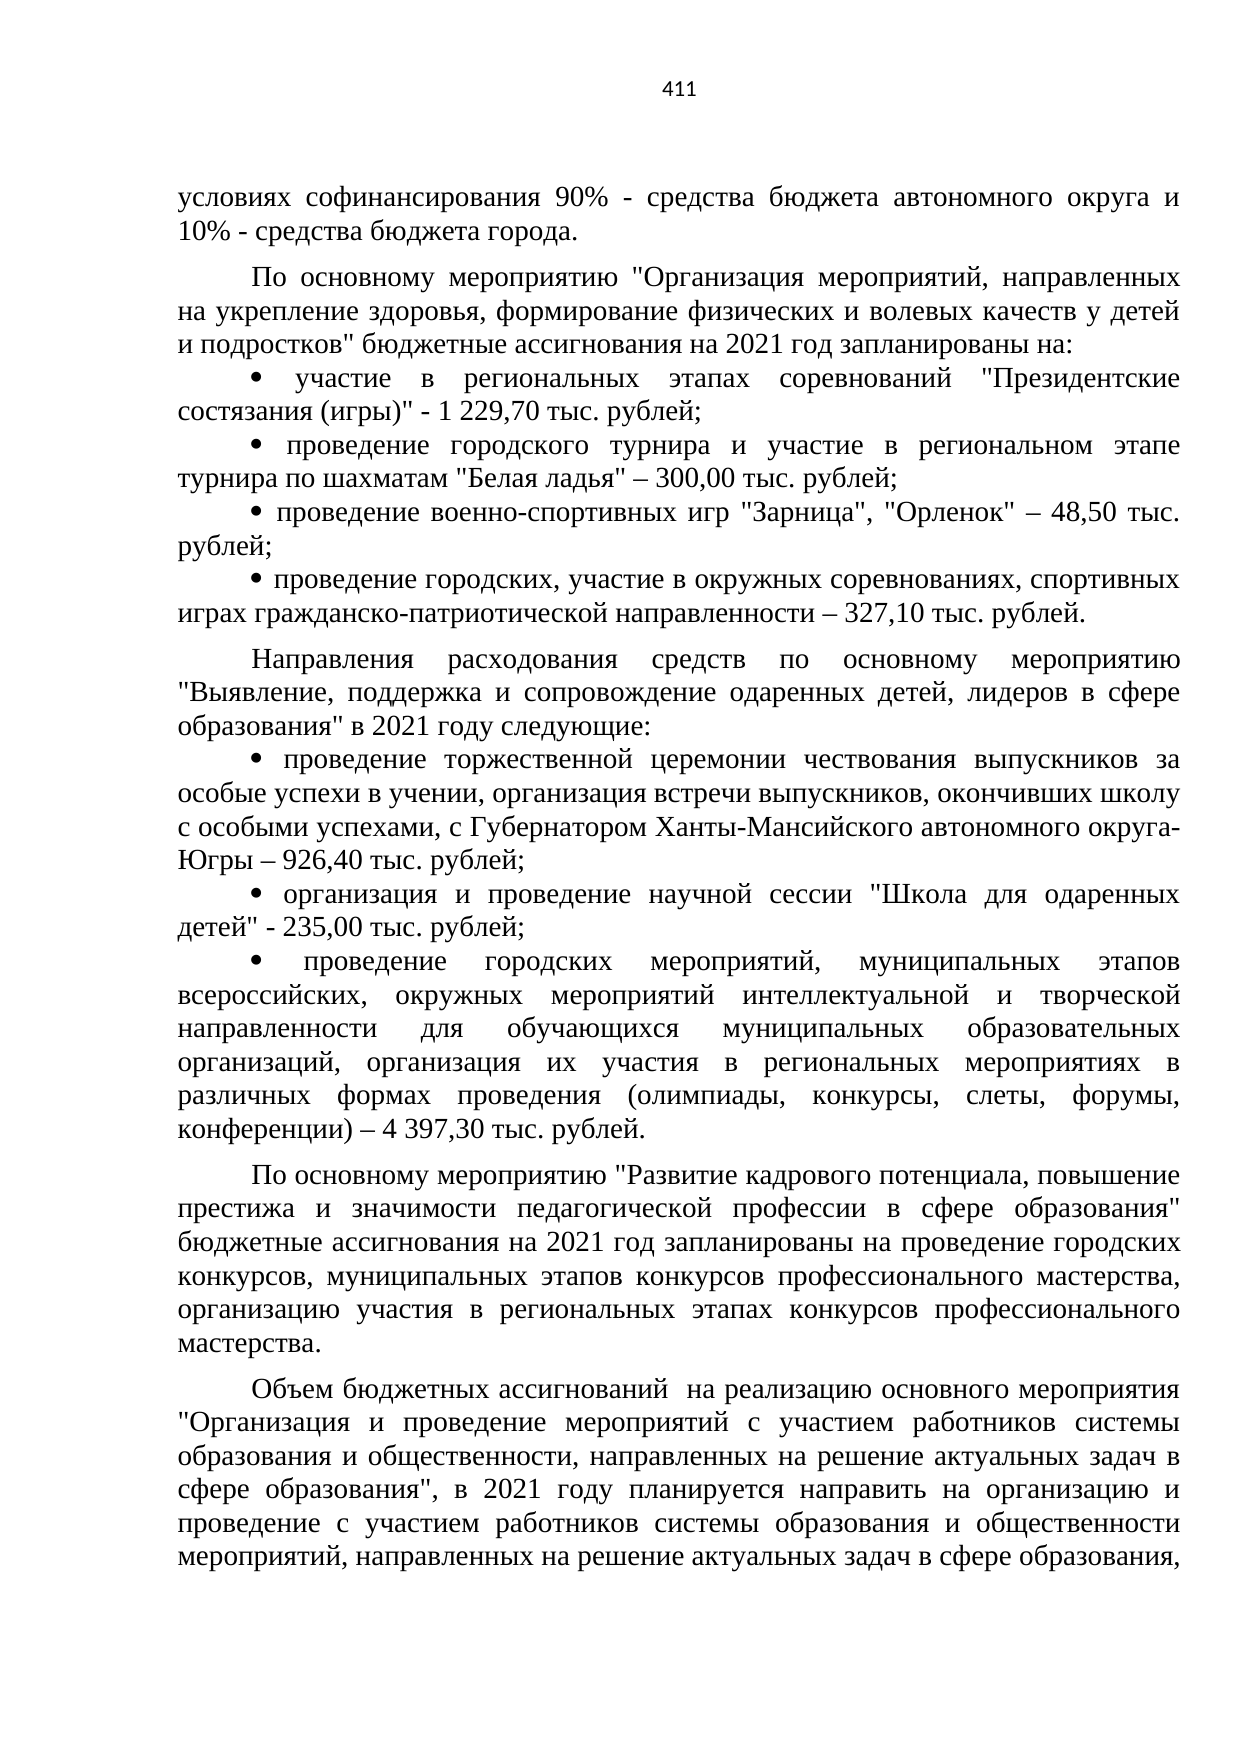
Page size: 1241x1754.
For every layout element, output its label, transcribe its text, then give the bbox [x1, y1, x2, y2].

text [177, 179, 1181, 247]
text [177, 1371, 1181, 1572]
list проведение военно-спортивных игр "Зарница", "Орленок" – 48,50 тыс. рублей; [177, 494, 1181, 561]
text По основному мероприятию "Развитие кадрового потенциала, повышение престижа и значимости педагогической профессии в сфере образования" бюджетные ассигнования на 2021 год запланированы на проведение городских конкурсов, муниципальных этапов конкурсов профессионального мастерства, организацию участия в региональных этапах конкурсов профессионального мастерства. [177, 1157, 1181, 1358]
list проведение городских, участие в окружных соревнованиях, спортивных играх гражданско-патриотической направленности – 327,10 тыс. рублей. [177, 561, 1181, 628]
list проведение городских мероприятий, муниципальных этапов всероссийских, окружных мероприятий интеллектуальной и творческой направленности для обучающихся муниципальных образовательных организаций, организация их участия в региональных мероприятиях в различных формах проведения (олимпиады, конкурсы, слеты, форумы, конференции) – 4 397,30 тыс. рублей. [177, 943, 1181, 1144]
list организация и проведение научной сессии "Школа для одаренных детей" - 235,00 тыс. рублей; [177, 876, 1181, 943]
text По основному мероприятию "Организация мероприятий, направленных на укрепление здоровья, формирование физических и волевых качеств у детей и подростков" бюджетные ассигнования на 2021 год запланированы на: [177, 259, 1181, 360]
text Направления расходования средств по основному мероприятию "Выявление, поддержка и сопровождение одаренных детей, лидеров в сфере образования" в 2021 году следующие: [177, 641, 1181, 742]
list проведение городского турнира и участие в региональном этапе турнира по шахматам "Белая ладья" – 300,00 тыс. рублей; [177, 427, 1181, 494]
list участие в региональных этапах соревнований "Президентские состязания (игры)" - 1 229,70 тыс. рублей; [177, 360, 1181, 427]
list проведение торжественной церемонии чествования выпускников за особые успехи в учении, организация встречи выпускников, окончивших школу с особыми успехами, с Губернатором Ханты-Мансийского автономного округа-Югры – 926,40 тыс. рублей; [177, 742, 1181, 876]
